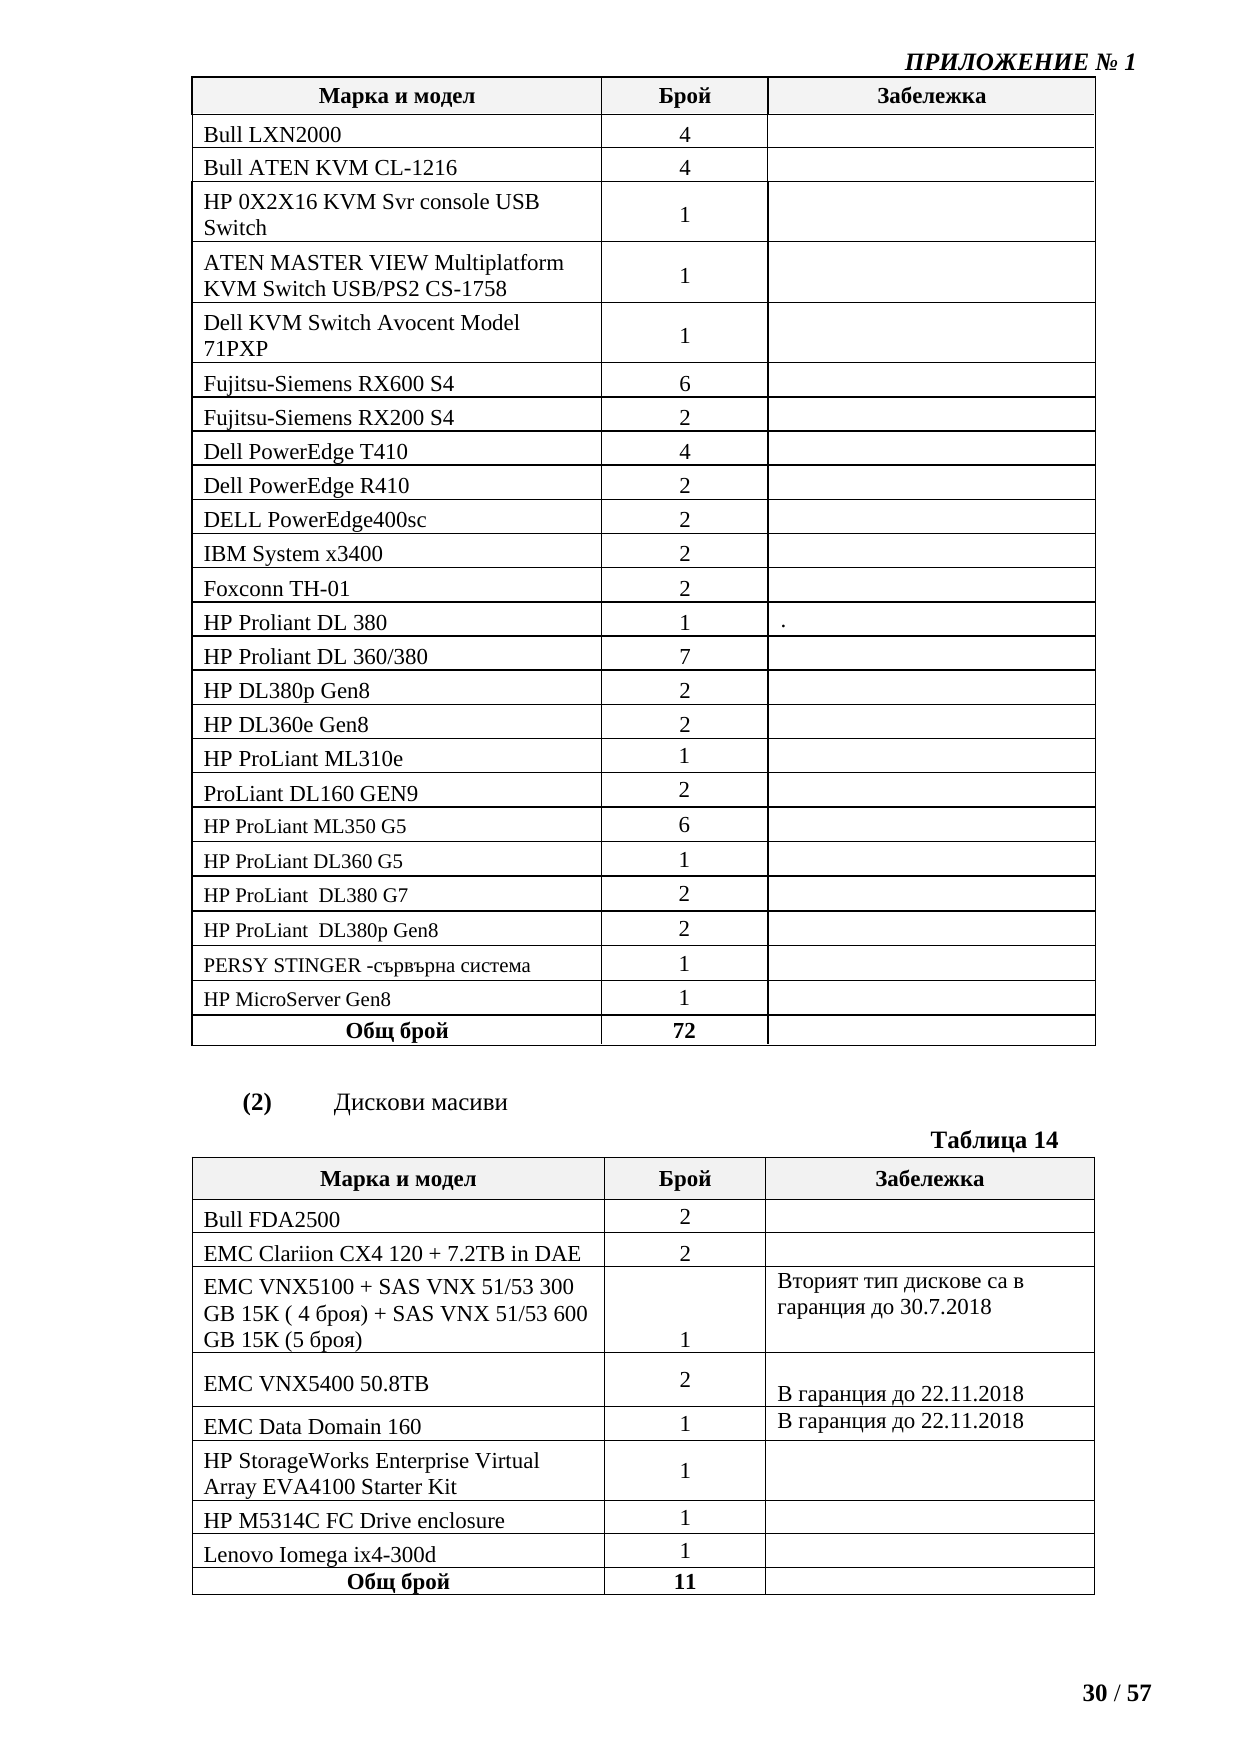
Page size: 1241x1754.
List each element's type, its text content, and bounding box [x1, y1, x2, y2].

table_cell [769, 739, 1095, 772]
table_header Забележка [769, 78, 1095, 113]
table_cell [766, 1200, 1094, 1232]
table_cell HP DL380p Gen8 [193, 671, 601, 703]
table_cell [769, 705, 1095, 738]
table_cell EMC Data Domain 160 [193, 1407, 604, 1440]
table_cell В гаранция до 22.11.2018 [766, 1353, 1094, 1406]
table_header Забележка [766, 1158, 1094, 1199]
table_cell 1 [602, 182, 767, 241]
table_cell 6 [602, 808, 767, 841]
table_cell Bull LXN2000 [193, 115, 601, 147]
table_cell HP 0X2X16 KVM Svr console USB Switch [193, 182, 601, 241]
table_cell 1 [605, 1441, 765, 1500]
table_cell [768, 114, 1095, 147]
table_header Брой [605, 1158, 765, 1199]
table_cell 2 [602, 705, 767, 738]
table_cell [769, 242, 1095, 301]
table_cell Общ брой [193, 1016, 601, 1044]
table_cell ATEN MASTER VIEW Multiplatform KVM Switch USB/PS2 CS-1758 [193, 242, 601, 301]
table_cell 2 [602, 398, 767, 430]
table_cell В гаранция до 22.11.2018 [766, 1407, 1094, 1440]
table_cell EMC VNX5100 + SAS VNX 51/53 300 GB 15К ( 4 броя) + SAS VNX 51/53 600 GB 15К (5 броя) [193, 1267, 604, 1352]
table_cell 1 [602, 242, 767, 301]
table_cell 2 [602, 912, 767, 945]
table_cell 4 [602, 115, 767, 147]
table_cell HP MicroServer Gen8 [193, 981, 601, 1014]
table_cell PERSY STINGER -сървърна системa [193, 946, 601, 979]
table_cell [769, 534, 1095, 567]
table_cell 1 [602, 603, 767, 635]
table_cell 2 [602, 568, 767, 601]
table_cell 1 [602, 739, 767, 772]
table_cell 11 [605, 1568, 765, 1594]
table_cell ProLiant DL160 GEN9 [193, 773, 601, 806]
table_cell EMC VNX5400 50.8TB [193, 1353, 604, 1406]
table_cell Вторият тип дискове са в гаранция до 30.7.2018 [766, 1267, 1094, 1352]
table_cell [769, 181, 1095, 241]
table_cell 1 [602, 946, 767, 979]
table_cell [768, 147, 1095, 181]
table_cell [769, 842, 1095, 875]
table_cell Foxconn TH-01 [193, 568, 601, 601]
table_cell . [769, 603, 1095, 635]
table_cell [769, 912, 1095, 945]
table_header Марка и модел [193, 1158, 604, 1199]
table_cell HP ProLiant ML310e [193, 739, 601, 772]
table_cell 2 [605, 1233, 765, 1266]
table_cell Fujitsu-Siemens RX600 S4 [193, 363, 601, 396]
text Таблица 14 [260, 1125, 1152, 1154]
table_cell [769, 568, 1095, 601]
table_cell 2 [602, 671, 767, 703]
table_cell Fujitsu-Siemens RX200 S4 [193, 398, 601, 430]
table_cell [769, 1016, 1095, 1044]
table_cell Lenovo Iomega ix4-300d [193, 1534, 604, 1567]
table_cell 1 [605, 1267, 765, 1352]
table_cell [766, 1441, 1094, 1500]
table_cell [766, 1233, 1094, 1266]
table_cell 4 [602, 148, 767, 181]
table_cell HP ProLiant DL380 G7 [193, 877, 601, 910]
table_cell 1 [602, 842, 767, 875]
table_cell 2 [602, 500, 767, 533]
table_cell [769, 877, 1095, 910]
table_cell HP DL360e Gen8 [193, 705, 601, 738]
table_cell 1 [605, 1407, 765, 1440]
table_cell [769, 773, 1095, 806]
table_header Брой [602, 78, 767, 113]
table_cell HP Proliant DL 380 [193, 603, 601, 635]
table_cell [769, 500, 1095, 533]
table_cell Dell KVM Switch Avocent Model 71PXP [193, 303, 601, 362]
subtitle Дискови масиви [148, 1087, 1152, 1116]
table_cell Bull ATEN KVM CL-1216 [193, 148, 601, 181]
table_cell Общ брой [193, 1568, 604, 1594]
table_cell 2 [602, 466, 767, 498]
table_cell 1 [605, 1501, 765, 1533]
table_cell HP Proliant DL 360/380 [193, 637, 601, 669]
table_cell 1 [602, 981, 767, 1014]
table_cell [769, 303, 1095, 362]
table_cell Dell PowerEdge R410 [193, 466, 601, 498]
table_cell HP ProLiant DL380p Gen8 [193, 912, 601, 945]
table_cell [769, 637, 1095, 669]
table_cell 2 [605, 1200, 765, 1232]
table_cell [769, 981, 1095, 1014]
table_cell 6 [602, 363, 767, 396]
table_cell HP StorageWorks Enterprise Virtual Array EVA4100 Starter Kit [193, 1441, 604, 1500]
table_cell HP ProLiant DL360 G5 [193, 842, 601, 875]
table_cell 7 [602, 637, 767, 669]
table_cell 4 [602, 432, 767, 464]
table_cell [766, 1534, 1094, 1567]
table_cell HP M5314C FC Drive enclosure [193, 1501, 604, 1533]
table_cell Dell PowerEdge T410 [193, 432, 601, 464]
table_cell 1 [602, 303, 767, 362]
table_cell [769, 398, 1095, 430]
table_cell EMC Clariion CX4 120 + 7.2TB in DAE [193, 1233, 604, 1266]
table_cell [766, 1568, 1094, 1594]
table_cell 72 [602, 1016, 767, 1044]
table_cell 2 [602, 773, 767, 806]
table_header Марка и модел [193, 78, 601, 113]
table_cell 2 [605, 1353, 765, 1406]
table_cell [766, 1501, 1094, 1533]
table_cell [769, 466, 1095, 498]
table_cell 1 [605, 1534, 765, 1567]
table_cell 2 [602, 877, 767, 910]
table_cell [769, 432, 1095, 464]
table_cell 2 [602, 534, 767, 567]
table_cell [769, 946, 1095, 979]
table_cell HP ProLiant МL350 G5 [193, 808, 601, 841]
table_cell Bull FDA2500 [193, 1200, 604, 1232]
table_cell [769, 671, 1095, 703]
table_cell [769, 363, 1095, 396]
table_cell [769, 808, 1095, 841]
table_cell DELL PowerEdge400sc [193, 500, 601, 533]
table_cell IBM System x3400 [193, 534, 601, 567]
